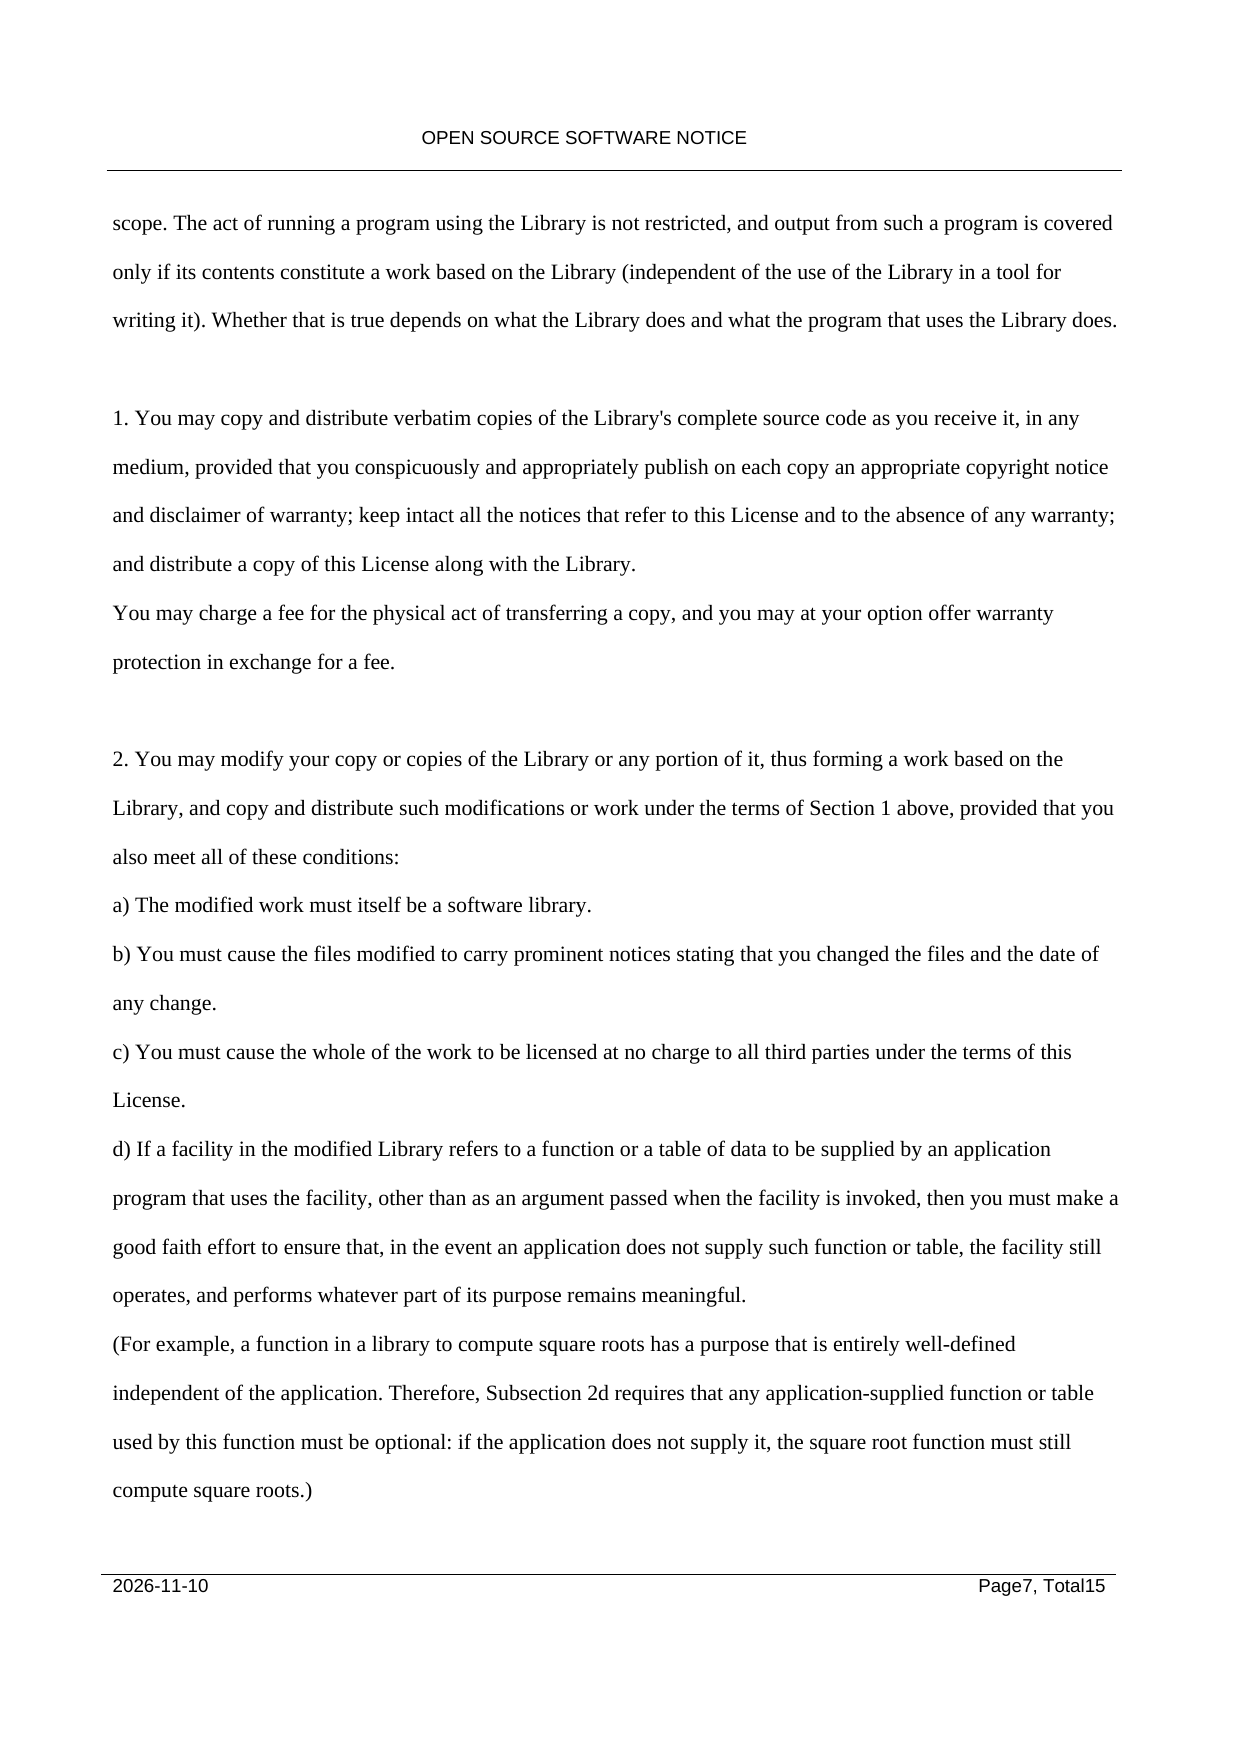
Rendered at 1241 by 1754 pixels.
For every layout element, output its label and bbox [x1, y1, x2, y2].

text [112, 206, 1128, 1506]
